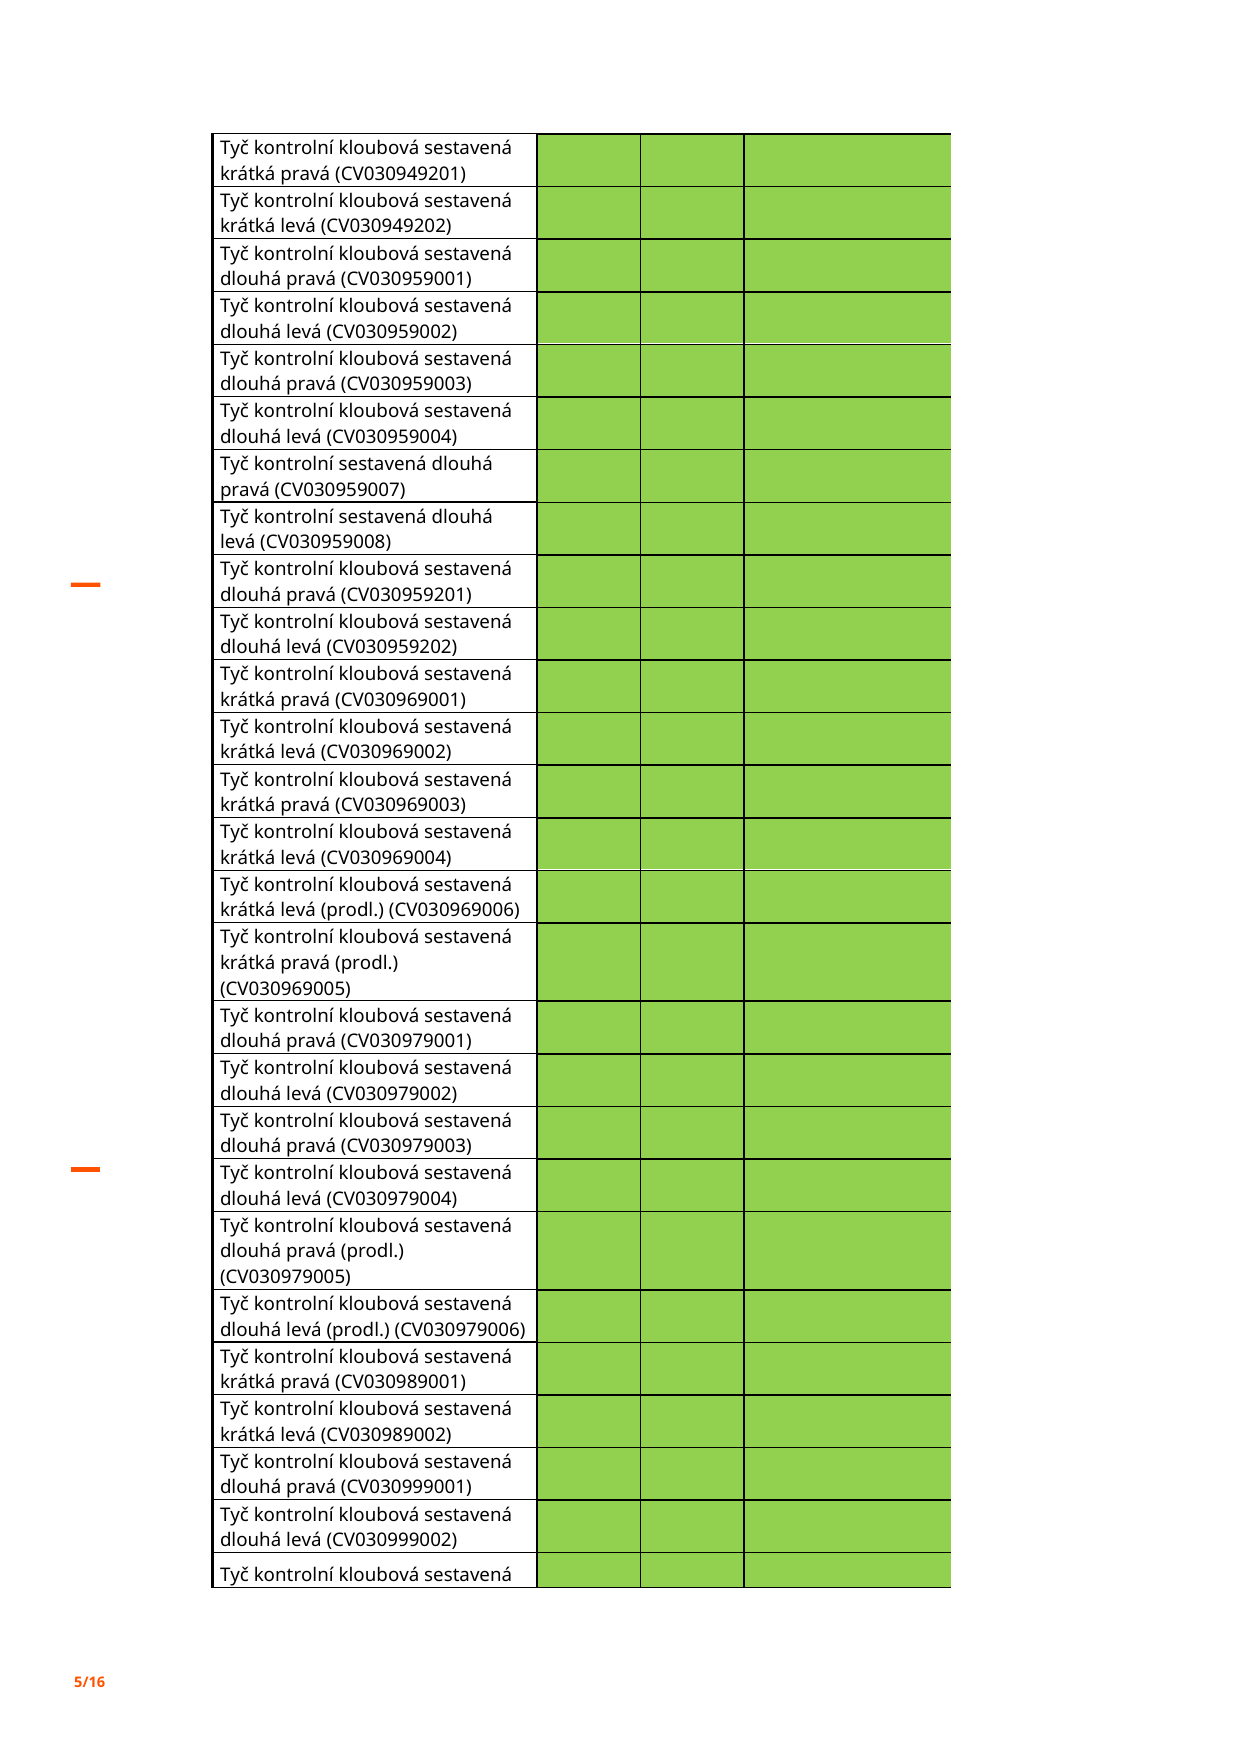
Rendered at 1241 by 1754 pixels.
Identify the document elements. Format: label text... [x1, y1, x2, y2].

table_cell Tyč kontrolní kloubová sestavená dlouhá levá (CV030959004) [214, 397, 536, 449]
table_cell Tyč kontrolní kloubová sestavená dlouhá levá (CV030979004) [214, 1159, 536, 1211]
table_cell [641, 450, 743, 501]
table_cell [641, 608, 743, 659]
table_cell [538, 924, 640, 1000]
table_cell [641, 871, 743, 922]
table_cell [641, 1501, 743, 1552]
table_cell Tyč kontrolní kloubová sestavená dlouhá pravá (CV030979001) [214, 1001, 536, 1053]
table_cell [745, 293, 951, 343]
table_cell [641, 713, 743, 764]
table_cell Tyč kontrolní kloubová sestavená krátká pravá (CV030969003) [214, 765, 536, 817]
table_cell [538, 345, 640, 396]
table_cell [214, 1553, 536, 1587]
table_cell [641, 1448, 743, 1499]
table_cell Tyč kontrolní kloubová sestavená dlouhá levá (CV030979002) [214, 1054, 536, 1106]
table_cell Tyč kontrolní kloubová sestavená krátká pravá (CV030949201) [214, 134, 536, 186]
table_cell [538, 1291, 640, 1341]
table_cell [745, 713, 951, 764]
table_cell [641, 819, 743, 869]
table_cell [538, 1553, 640, 1587]
table_cell [745, 871, 951, 922]
table_cell [745, 1107, 951, 1158]
table_cell [745, 1343, 951, 1394]
table_cell Tyč kontrolní kloubová sestavená krátká levá (CV030949202) [214, 187, 536, 238]
table_cell Tyč kontrolní kloubová sestavená dlouhá levá (prodl.) (CV030979006) [214, 1290, 536, 1341]
table_cell [745, 556, 951, 607]
table_cell Tyč kontrolní kloubová sestavená dlouhá pravá (CV030959001) [214, 239, 536, 291]
table_cell [641, 293, 743, 343]
table_cell [745, 661, 951, 712]
table_cell [538, 1212, 640, 1289]
table_cell [538, 240, 640, 291]
table_cell [538, 713, 640, 764]
table_cell [745, 398, 951, 449]
table_cell Tyč kontrolní kloubová sestavená dlouhá levá (CV030999002) [214, 1500, 536, 1552]
table_cell [538, 1055, 640, 1106]
table_cell [641, 1553, 743, 1587]
table_cell Tyč kontrolní sestavená dlouhá levá (CV030959008) [214, 503, 536, 554]
table_cell Tyč kontrolní kloubová sestavená dlouhá levá (CV030959002) [214, 292, 536, 343]
table_cell [745, 135, 951, 186]
table_cell [745, 1553, 951, 1587]
table_cell [641, 1107, 743, 1158]
table_cell [538, 503, 640, 554]
table_cell Tyč kontrolní kloubová sestavená dlouhá pravá (CV030979003) [214, 1107, 536, 1158]
table_cell [745, 766, 951, 817]
table_cell [538, 1107, 640, 1158]
table_cell [538, 556, 640, 607]
table_cell [745, 450, 951, 501]
table_cell [745, 1212, 951, 1289]
table_cell Tyč kontrolní kloubová sestavená dlouhá levá (CV030959202) [214, 608, 536, 659]
table_cell [538, 1002, 640, 1053]
table_cell [641, 924, 743, 1000]
table_cell [745, 1002, 951, 1053]
table_cell [538, 871, 640, 922]
table_cell Tyč kontrolní kloubová sestavená krátká levá (CV030989002) [214, 1395, 536, 1447]
table_cell Tyč kontrolní kloubová sestavená dlouhá pravá (CV030999001) [214, 1448, 536, 1499]
table_cell [641, 1343, 743, 1394]
table_cell [538, 187, 640, 238]
table_cell [538, 1343, 640, 1394]
table_cell [538, 766, 640, 817]
table_cell [745, 1448, 951, 1499]
table_cell [641, 661, 743, 712]
table_cell [745, 1396, 951, 1447]
table_cell Tyč kontrolní kloubová sestavená krátká pravá (CV030969001) [214, 660, 536, 712]
table_cell [538, 293, 640, 343]
table_cell [745, 187, 951, 238]
table_cell [538, 1396, 640, 1447]
table_cell [538, 1160, 640, 1211]
table_cell [641, 1055, 743, 1106]
table_cell [641, 398, 743, 449]
table_cell [641, 240, 743, 291]
table_cell [641, 345, 743, 396]
table_cell [641, 1212, 743, 1289]
table_cell [745, 1501, 951, 1552]
table_cell [745, 1055, 951, 1106]
table_cell Tyč kontrolní kloubová sestavená dlouhá pravá (CV030959003) [214, 345, 536, 396]
table_cell [538, 398, 640, 449]
table_cell [641, 556, 743, 607]
table_cell [538, 661, 640, 712]
table_cell Tyč kontrolní kloubová sestavená dlouhá pravá (prodl.) (CV030979005) [214, 1212, 536, 1289]
table_cell [641, 187, 743, 238]
table_cell [745, 1160, 951, 1211]
table_cell Tyč kontrolní sestavená dlouhá pravá (CV030959007) [214, 450, 536, 501]
table_cell [641, 503, 743, 554]
table_cell Tyč kontrolní kloubová sestavená krátká levá (prodl.) (CV030969006) [214, 871, 536, 922]
table_cell [745, 819, 951, 869]
table_cell Tyč kontrolní kloubová sestavená krátká levá (CV030969002) [214, 713, 536, 764]
table_cell Tyč kontrolní kloubová sestavená krátká pravá (prodl.) (CV030969005) [214, 923, 536, 1000]
table_cell [641, 1291, 743, 1341]
table_cell [538, 608, 640, 659]
table_cell [745, 240, 951, 291]
table_cell [641, 766, 743, 817]
table_cell [745, 345, 951, 396]
table_cell [538, 1448, 640, 1499]
table_cell [538, 819, 640, 869]
table_cell [641, 135, 743, 186]
table_cell [745, 503, 951, 554]
table_cell [641, 1160, 743, 1211]
table_cell [538, 450, 640, 501]
table_cell Tyč kontrolní kloubová sestavená krátká levá (CV030969004) [214, 818, 536, 869]
table_cell [745, 1291, 951, 1341]
table_cell Tyč kontrolní kloubová sestavená dlouhá pravá (CV030959201) [214, 555, 536, 607]
table_cell [538, 1501, 640, 1552]
table_cell [538, 135, 640, 186]
table_cell [641, 1002, 743, 1053]
table_cell Tyč kontrolní kloubová sestavená krátká pravá (CV030989001) [214, 1343, 536, 1394]
table_cell [745, 924, 951, 1000]
table_cell [745, 608, 951, 659]
table_cell [641, 1396, 743, 1447]
